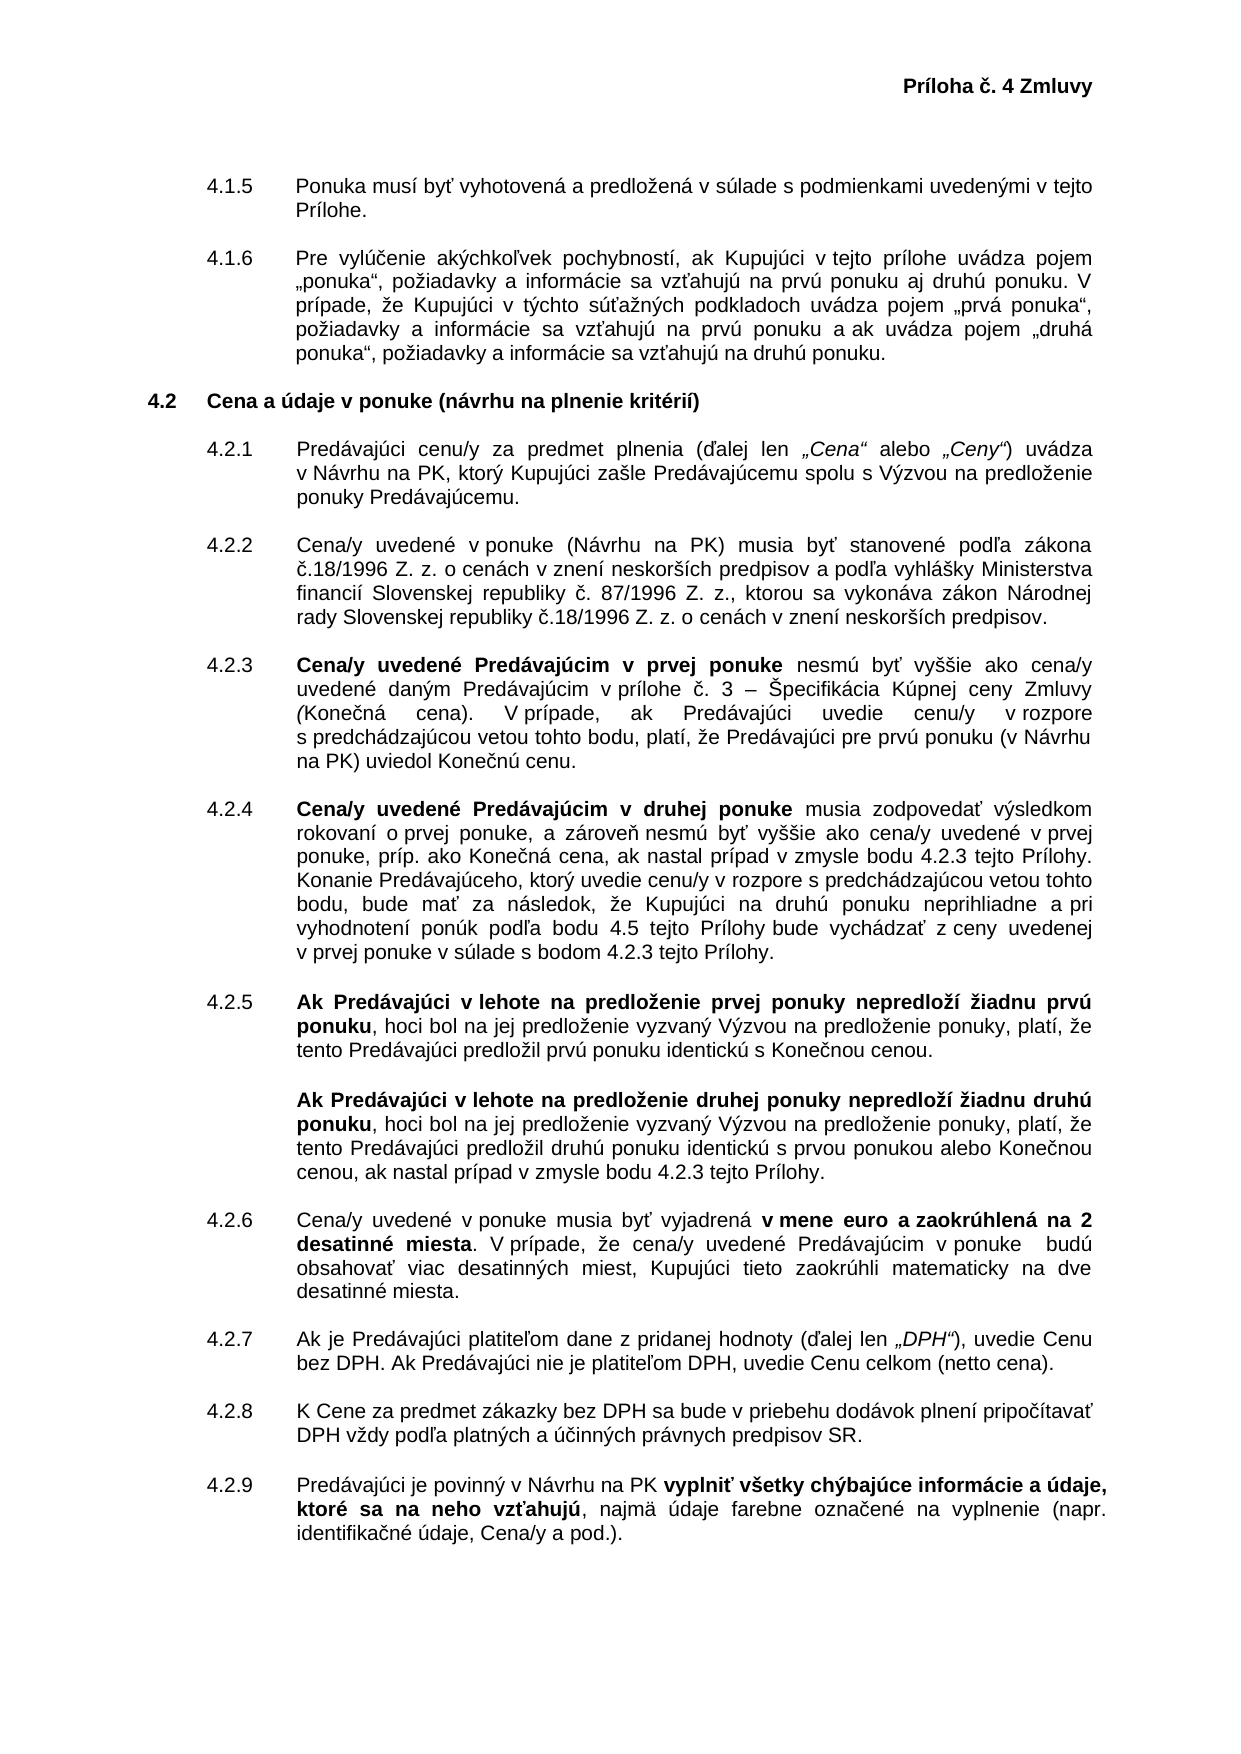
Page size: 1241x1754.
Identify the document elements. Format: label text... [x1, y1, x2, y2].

list Cena/y uvedené Predávajúcim v druhej ponuke musia zodpovedať výsledkom rokovaní o prvej ponuke, a zároveň nesmú byť vyššie ako cena/y uvedené v prvej ponuke, príp. ako Konečná cena, ak nastal prípad v zmysle bodu 4.2.3 tejto Prílohy. Konanie Predávajúceho, ktorý uvedie cenu/y v rozpore s predchádzajúcou vetou tohto bodu, bude mať za následok, že Kupujúci na druhú ponuku neprihliadne a pri vyhodnotení ponúk podľa bodu 4.5 tejto Prílohy bude vychádzať z ceny uvedenej v prvej ponuke v súlade s bodom 4.2.3 tejto Prílohy. [207, 796, 1093, 964]
list Cena a údaje v ponuke (návrhu na plnenie kritérií) [148, 389, 1093, 413]
list Ak Predávajúci v lehote na predloženie druhej ponuky nepredloží žiadnu druhú ponuku, hoci bol na jej predloženie vyzvaný Výzvou na predloženie ponuky, platí, že tento Predávajúci predložil druhú ponuku identickú s prvou ponukou alebo Konečnou cenou, ak nastal prípad v zmysle bodu 4.2.3 tejto Prílohy. [296, 1088, 1093, 1183]
list Pre vylúčenie akýchkoľvek pochybností, ak Kupujúci v tejto prílohe uvádza pojem „ponuka“, požiadavky a informácie sa vzťahujú na prvú ponuku aj druhú ponuku. V prípade, že Kupujúci v týchto súťažných podkladoch uvádza pojem „prvá ponuka“, požiadavky a informácie sa vzťahujú na prvú ponuku a ak uvádza pojem „druhá ponuka“, požiadavky a informácie sa vzťahujú na druhú ponuku. [207, 245, 1093, 365]
list Predávajúci cenu/y za predmet plnenia (ďalej len „Cena“ alebo „Ceny“) uvádza v Návrhu na PK, ktorý Kupujúci zašle Predávajúcemu spolu s Výzvou na predloženie ponuky Predávajúcemu. [207, 437, 1093, 509]
list Ponuka musí byť vyhotovená a predložená v súlade s podmienkami uvedenými v tejto Prílohe. [207, 173, 1093, 221]
list Predávajúci je povinný v Návrhu na PK vyplniť všetky chýbajúce informácie a údaje, ktoré sa na neho vzťahujú, najmä údaje farebne označené na vyplnenie (napr. identifikačné údaje, Cena/y a pod.). [207, 1473, 1107, 1545]
list K Cene za predmet zákazky bez DPH sa bude v priebehu dodávok plnení pripočítavať DPH vždy podľa platných a účinných právnych predpisov SR. [207, 1399, 1093, 1447]
list Ak Predávajúci v lehote na predloženie prvej ponuky nepredloží žiadnu prvú ponuku, hoci bol na jej predloženie vyzvaný Výzvou na predloženie ponuky, platí, že tento Predávajúci predložil prvú ponuku identickú s Konečnou cenou. [207, 990, 1093, 1062]
list Cena/y uvedené v ponuke (Návrhu na PK) musia byť stanovené podľa zákona č.18/1996 Z. z. o cenách v znení neskorších predpisov a podľa vyhlášky Ministerstva financií Slovenskej republiky č. 87/1996 Z. z., ktorou sa vykonáva zákon Národnej rady Slovenskej republiky č.18/1996 Z. z. o cenách v znení neskorších predpisov. [207, 533, 1093, 629]
list Cena/y uvedené v ponuke musia byť vyjadrená v mene euro a zaokrúhlená na 2 desatinné miesta. V prípade, že cena/y uvedené Predávajúcim v ponuke budú obsahovať viac desatinných miest, Kupujúci tieto zaokrúhli matematicky na dve desatinné miesta. [207, 1207, 1093, 1303]
list Cena/y uvedené Predávajúcim v prvej ponuke nesmú byť vyššie ako cena/y uvedené daným Predávajúcim v prílohe č. 3 – Špecifikácia Kúpnej ceny Zmluvy (Konečná cena). V prípade, ak Predávajúci uvedie cenu/y v rozpore s predchádzajúcou vetou tohto bodu, platí, že Predávajúci pre prvú ponuku (v Návrhu na PK) uviedol Konečnú cenu. [207, 653, 1093, 772]
list Ak je Predávajúci platiteľom dane z pridanej hodnoty (ďalej len „DPH“), uvedie Cenu bez DPH. Ak Predávajúci nie je platiteľom DPH, uvedie Cenu celkom (netto cena). [207, 1327, 1093, 1375]
